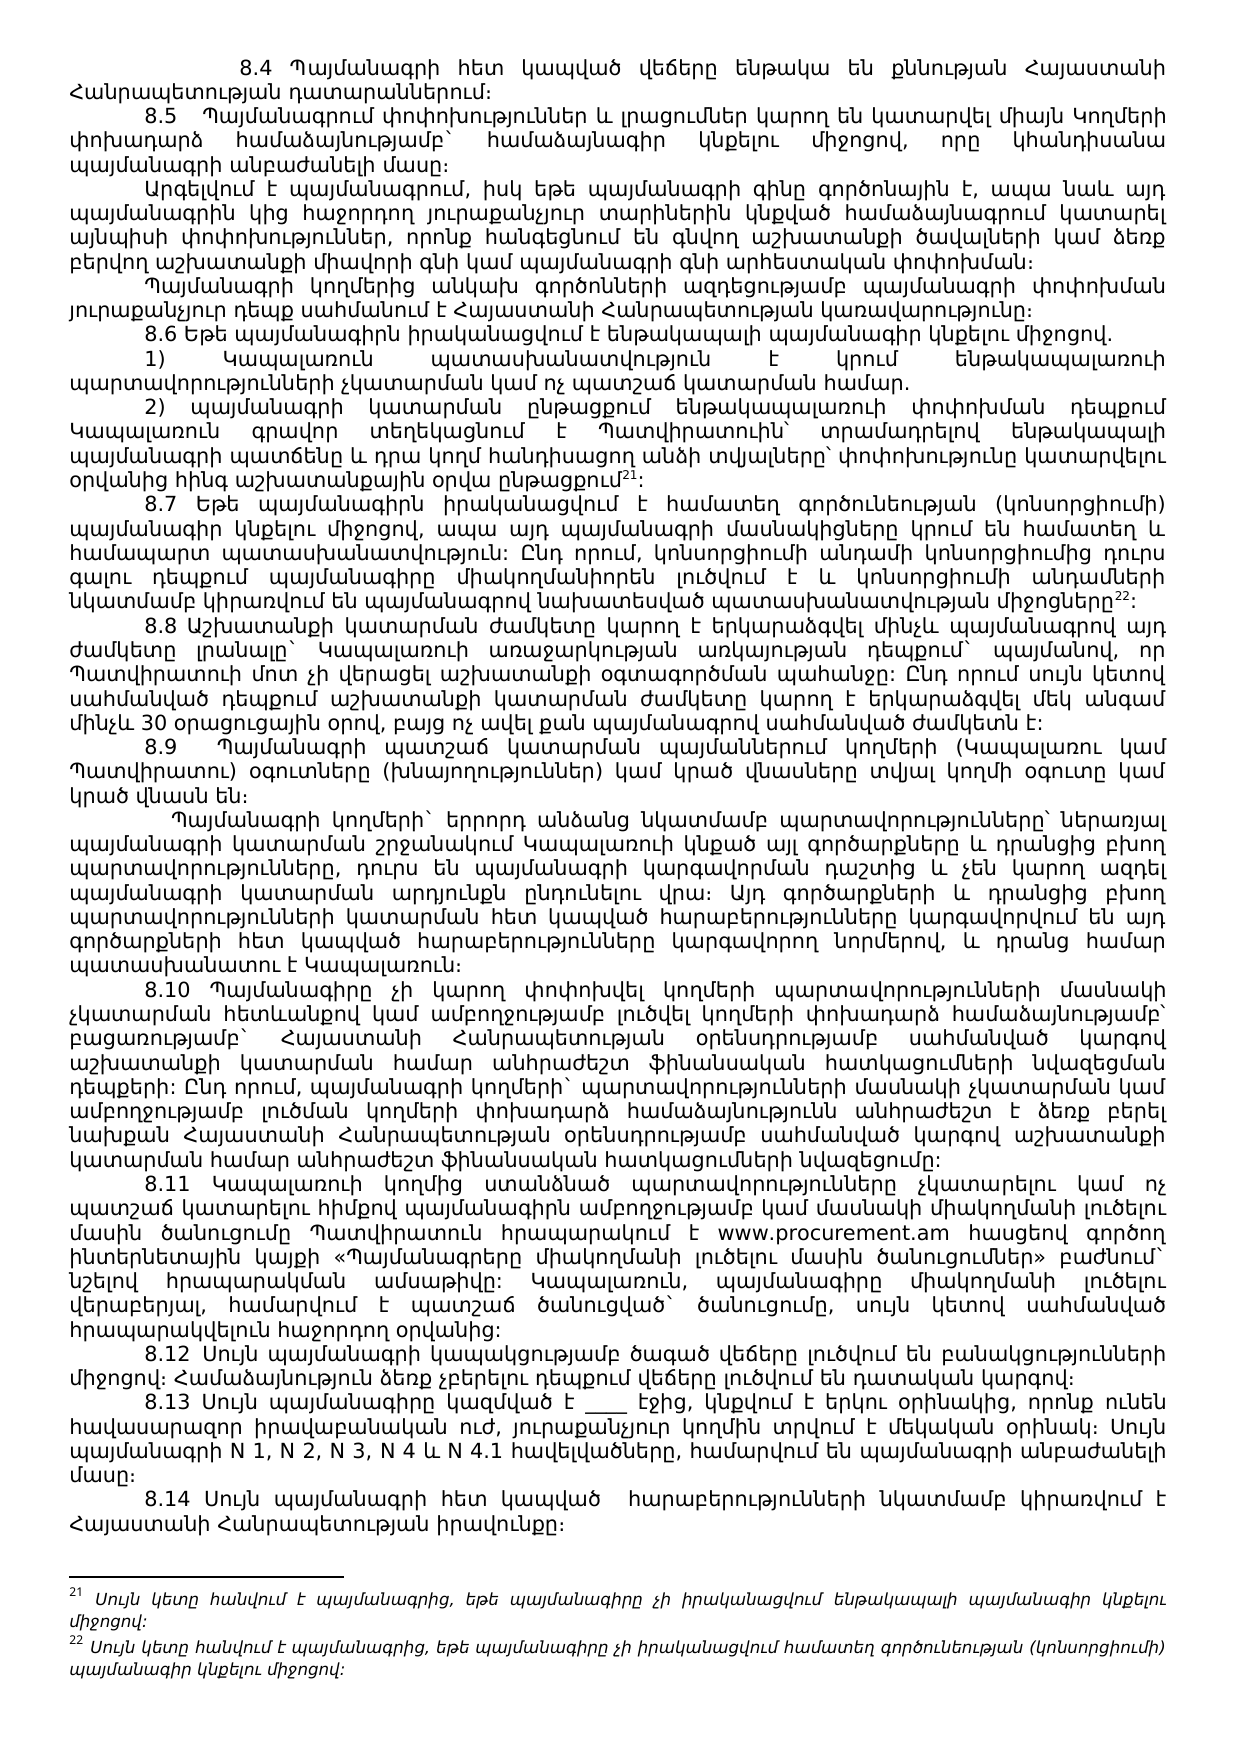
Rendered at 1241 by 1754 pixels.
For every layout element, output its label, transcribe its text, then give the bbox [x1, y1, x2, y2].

text 2) պայմանագրի կատարման ընթացքում ենթակապալառուի փոփոխման դեպքում Կապալառուն գրավոր տեղեկացնում է Պատվիրատուին՝ տրամադրելով ենթակապալի պայմանագրի պատճենը և դրա կողմ հանդիսացող անձի տվյալները՝ փոփոխությունը կատարվելու օրվանից հինգ աշխատանքային օրվա ընթացքում: [69, 395, 1167, 492]
text Պայմանագրի կողմերի` երրորդ անձանց նկատմամբ պարտավորությունները՝ ներառյալ պայմանագրի կատարման շրջանակում Կապալառուի կնքած այլ գործարքները և դրանցից բխող պարտավորությունները, դուրս են պայմանագրի կարգավորման դաշտից և չեն կարող ազդել պայմանագրի կատարման արդյունքն ընդունելու վրա։ Այդ գործարքների և դրանցից բխող պարտավորությունների կատարման հետ կապված հարաբերությունները կարգավորվում են այդ գործարքների հետ կապված հարաբերությունները կարգավորող նորմերով, և դրանց համար պատասխանատու է Կապալառուն։ [69, 808, 1167, 978]
text 8.7 Եթե պայմանագիրն իրականացվում է համատեղ գործունեության (կոնսորցիումի) պայմանագիր կնքելու միջոցով, ապա այդ պայմանագրի մասնակիցները կրում են համատեղ և համապարտ պատասխանատվություն: Ընդ որում, կոնսորցիումի անդամի կոնսորցիումից դուրս գալու դեպքում պայմանագիրը միակողմանիորեն լուծվում է և կոնսորցիումի անդամների նկատմամբ կիրառվում են պայմանագրով նախատեսված պատասխանատվության միջոցները: [69, 492, 1167, 614]
text 8.6 Եթե պայմանագիրն իրականացվում է ենթակապալի պայմանագիր կնքելու միջոցով. [69, 322, 1167, 347]
text 8.13 Սույն պայմանագիրը կազմված է ____ էջից, կնքվում է երկու օրինակից, որոնք ունեն հավասարազոր իրավաբանական ուժ, յուրաքանչյուր կողմին տրվում է մեկական օրինակ։ Սույն պայմանագրի N 1, N 2, N 3, N 4 և N 4.1 հավելվածները, համարվում են պայմանագրի անբաժանելի մասը։ [69, 1390, 1167, 1487]
text 8.9 Պայմանագրի պատշաճ կատարման պայմաններում կողմերի (Կապալառու կամ Պատվիրատու) օգուտները (խնայողություններ) կամ կրած վնասները տվյալ կողմի օգուտը կամ կրած վնասն են։ [69, 735, 1167, 808]
text 8.11 Կապալառուի կողմից ստանձնած պարտավորությունները չկատարելու կամ ոչ պատշաճ կատարելու հիմքով պայմանագիրն ամբողջությամբ կամ մասնակի միակողմանի լուծելու մասին ծանուցումը Պատվիրատուն հրապարակում է www.procurement.am հասցեով գործող ինտերնետային կայքի «Պայմանագրերը միակողմանի լուծելու մասին ծանուցումներ» բաժնում` նշելով հրապարակման ամսաթիվը: Կապալառուն, պայմանագիրը միակողմանի լուծելու վերաբերյալ, համարվում է պատշաճ ծանուցված` ծանուցումը, սույն կետով սահմանված հրապարակվելուն հաջորդող օրվանից: [69, 1172, 1167, 1342]
text Արգելվում է պայմանագրում, իսկ եթե պայմանագրի գինը գործոնային է, ապա նաև այդ պայմանագրին կից հաջորդող յուրաքանչյուր տարիներին կնքված համաձայնագրում կատարել այնպիսի փոփոխություններ, որոնք հանգեցնում են գնվող աշխատանքի ծավալների կամ ձեռք բերվող աշխատանքի միավորի գնի կամ պայմանագրի գնի արհեստական փոփոխման։ [69, 177, 1167, 274]
text 8.10 Պայմանագիրը չի կարող փոփոխվել կողմերի պարտավորությունների մասնակի չկատարման հետևանքով կամ ամբողջությամբ լուծվել կողմերի փոխադարձ համաձայնությամբ՝ բացառությամբ` Հայաստանի Հանրապետության օրենսդրությամբ սահմանված կարգով աշխատանքի կատարման համար անհրաժեշտ ֆինանսական հատկացումների նվազեցման դեպքերի: Ընդ որում, պայմանագրի կողմերի` պարտավորությունների մասնակի չկատարման կամ ամբողջությամբ լուծման կողմերի փոխադարձ համաձայնությունն անհրաժեշտ է ձեռք բերել նախքան Հայաստանի Հանրապետության օրենսդրությամբ սահմանված կարգով աշխատանքի կատարման համար անհրաժեշտ ֆինանսական հատկացումների նվազեցումը: [69, 978, 1167, 1172]
text Պայմանագրի կողմերից անկախ գործոնների ազդեցությամբ պայմանագրի փոփոխման յուրաքանչյուր դեպք սահմանում է Հայաստանի Հանրապետության կառավարությունը։ [69, 274, 1167, 322]
text 1) Կապալառուն պատասխանատվություն է կրում ենթակապալառուի պարտավորությունների չկատարման կամ ոչ պատշաճ կատարման համար. [69, 347, 1167, 395]
text 8.8 Աշխատանքի կատարման ժամկետը կարող է երկարաձգվել մինչև պայմանագրով այդ ժամկետը լրանալը` Կապալառուի առաջարկության առկայության դեպքում` պայմանով, որ Պատվիրատուի մոտ չի վերացել աշխատանքի օգտագործման պահանջը: Ընդ որում սույն կետով սահմանված դեպքում աշխատանքի կատարման ժամկետը կարող է երկարաձգվել մեկ անգամ մինչև 30 օրացուցային օրով, բայց ոչ ավել քան պայմանագրով սահմանված ժամկետն է: [69, 614, 1167, 735]
text 8.4 Պայմանագրի հետ կապված վեճերը ենթակա են քննության Հայաստանի Հանրապետության դատարաններում։ [69, 56, 1167, 104]
text 8.5 Պայմանագրում փոփոխություններ և լրացումներ կարող են կատարվել միայն Կողմերի փոխադարձ համաձայնությամբ` համաձայնագիր կնքելու միջոցով, որը կհանդիսանա պայմանագրի անբաժանելի մասը։ [69, 104, 1167, 177]
text 8.12 Սույն պայմանագրի կապակցությամբ ծագած վեճերը լուծվում են բանակցությունների միջոցով։ Համաձայնություն ձեռք չբերելու դեպքում վեճերը լուծվում են դատական կարգով։ [69, 1342, 1167, 1390]
text 8.14 Սույն պայմանագրի հետ կապված հարաբերությունների նկատմամբ կիրառվում է Հայաստանի Հանրապետության իրավունքը։ [69, 1487, 1167, 1536]
